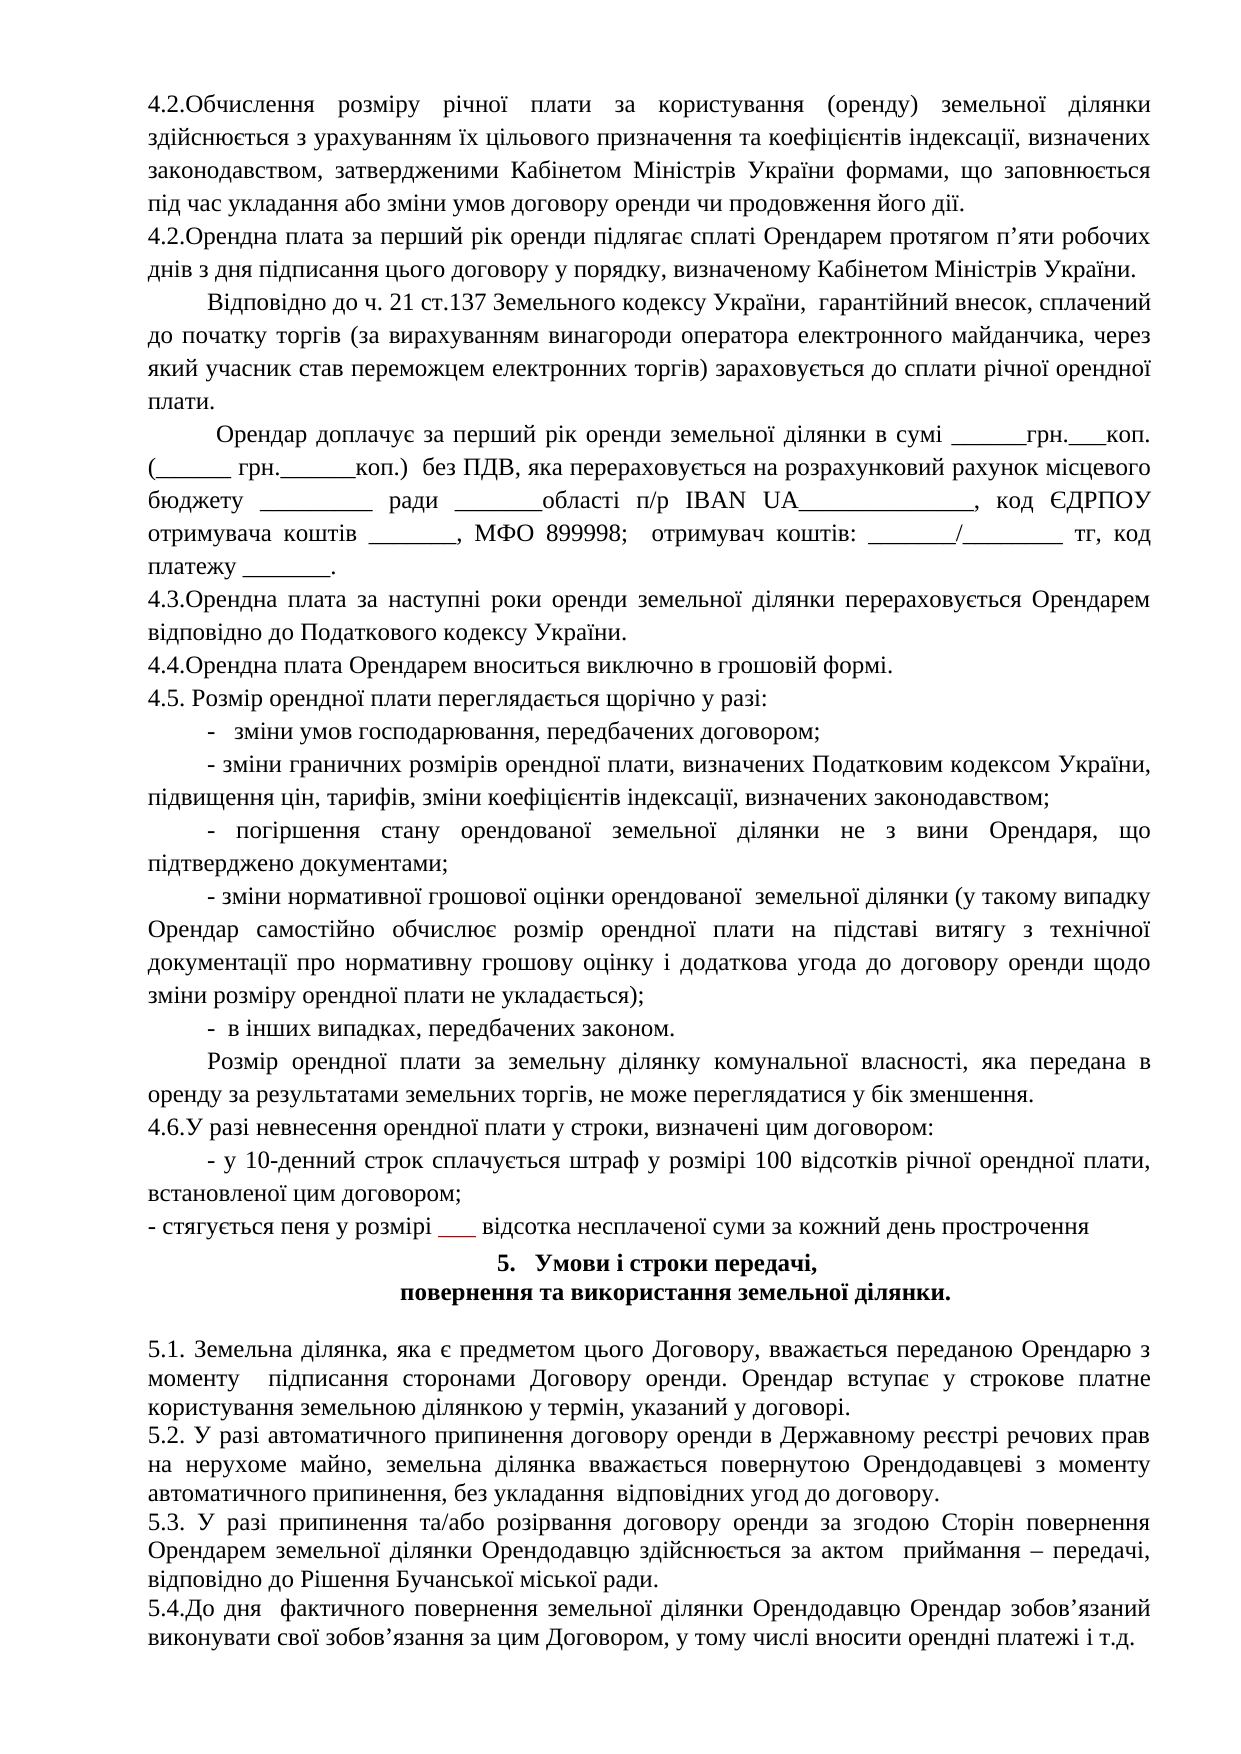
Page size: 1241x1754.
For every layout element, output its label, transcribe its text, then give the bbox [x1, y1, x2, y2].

text 4.2.Обчислення розміру річної плати за користування (оренду) земельної ділянки здійснюється з урахуванням їх цільового призначення та коефіцієнтів індексації, визначених законодавством, затвердженими Кабінетом Міністрів України формами, що заповнюється під час укладання або зміни умов договору оренди чи продовження його дії. [148, 89, 1152, 216]
text - у 10-денний строк сплачується штраф у розмірі 100 відсотків річної орендної плати, встановленої цим договором; [148, 1145, 1152, 1207]
text - зміни граничних розмірів орендної плати, визначених Податковим кодексом України, підвищення цін, тарифів, зміни коефіцієнтів індексації, визначених законодавством; [148, 749, 1152, 811]
text 4.5. Розмір орендної плати переглядається щорічно у разі: [148, 683, 1152, 712]
list повернення та використання земельної ділянки. [199, 1277, 1152, 1305]
text - погіршення стану орендованої земельної ділянки не з вини Орендаря, що підтверджено документами; [148, 815, 1152, 877]
text 4.6.У разі невнесення орендної плати у строки, визначені цим договором: [148, 1112, 1152, 1141]
text 5.4.До дня фактичного повернення земельної ділянки Орендодавцю Орендар зобов’язаний виконувати свої зобов’язання за цим Договором, у тому числі вносити орендні платежі і т.д. [148, 1593, 1152, 1650]
text - зміни нормативної грошової оцінки орендованої земельної ділянки (у такому випадку Орендар самостійно обчислює розмір орендної плати на підставі витягу з технічної документації про нормативну грошову оцінку і додаткова угода до договору оренди щодо зміни розміру орендної плати не укладається); [148, 881, 1152, 1009]
text 5.1. Земельна ділянка, яка є предметом цього Договору, вважається переданою Орендарю з моменту підписання сторонами Договору оренди. Орендар вступає у строкове платне користування земельною ділянкою у термін, указаний у договорі. [148, 1334, 1152, 1420]
text 4.4.Орендна плата Орендарем вноситься виключно в грошовій формі. [148, 650, 1152, 679]
text - в інших випадках, передбачених законом. [148, 1013, 1152, 1042]
text 4.2.Орендна плата за перший рік оренди підлягає сплаті Орендарем протягом п’яти робочих днів з дня підписання цього договору у порядку, визначеному Кабінетом Міністрів України. [148, 221, 1152, 282]
text Орендар доплачує за перший рік оренди земельної ділянки в сумі ______грн.___коп. (______ грн.______коп.) без ПДВ, яка перераховується на розрахунковий рахунок місцевого бюджету _________ ради _______області п/р IBAN UA______________, код ЄДРПОУ отримувача коштів _______, МФО 899998; отримувач коштів: _______/________ тг, код платежу _______. [148, 419, 1152, 580]
text 5.2. У разі автоматичного припинення договору оренди в Державному реєстрі речових прав на нерухоме майно, земельна ділянка вважається повернутою Орендодавцеві з моменту автоматичного припинення, без укладання відповідних угод до договору. [148, 1420, 1152, 1507]
text Відповідно до ч. 21 ст.137 Земельного кодексу України, гарантійний внесок, сплачений до початку торгів (за вирахуванням винагороди оператора електронного майданчика, через який учасник став переможцем електронних торгів) зараховується до сплати річної орендної плати. [148, 287, 1152, 414]
text - зміни умов господарювання, передбачених договором; [148, 716, 1152, 745]
text Розмір орендної плати за земельну ділянку комунальної власності, яка передана в оренду за результатами земельних торгів, не може переглядатися у бік зменшення. [148, 1046, 1152, 1108]
text 4.3.Орендна плата за наступні роки оренди земельної ділянки перераховується Орендарем відповідно до Податкового кодексу України. [148, 584, 1152, 646]
list Умови і строки передачі, [162, 1248, 1152, 1277]
text - стягується пеня у розмірі ___ відсотка несплаченої суми за кожний день прострочення [148, 1211, 1152, 1240]
text 5.3. У разі припинення та/або розірвання договору оренди за згодою Сторін повернення Орендарем земельної ділянки Орендодавцю здійснюється за актом приймання – передачі, відповідно до Рішення Бучанської міської ради. [148, 1507, 1152, 1593]
